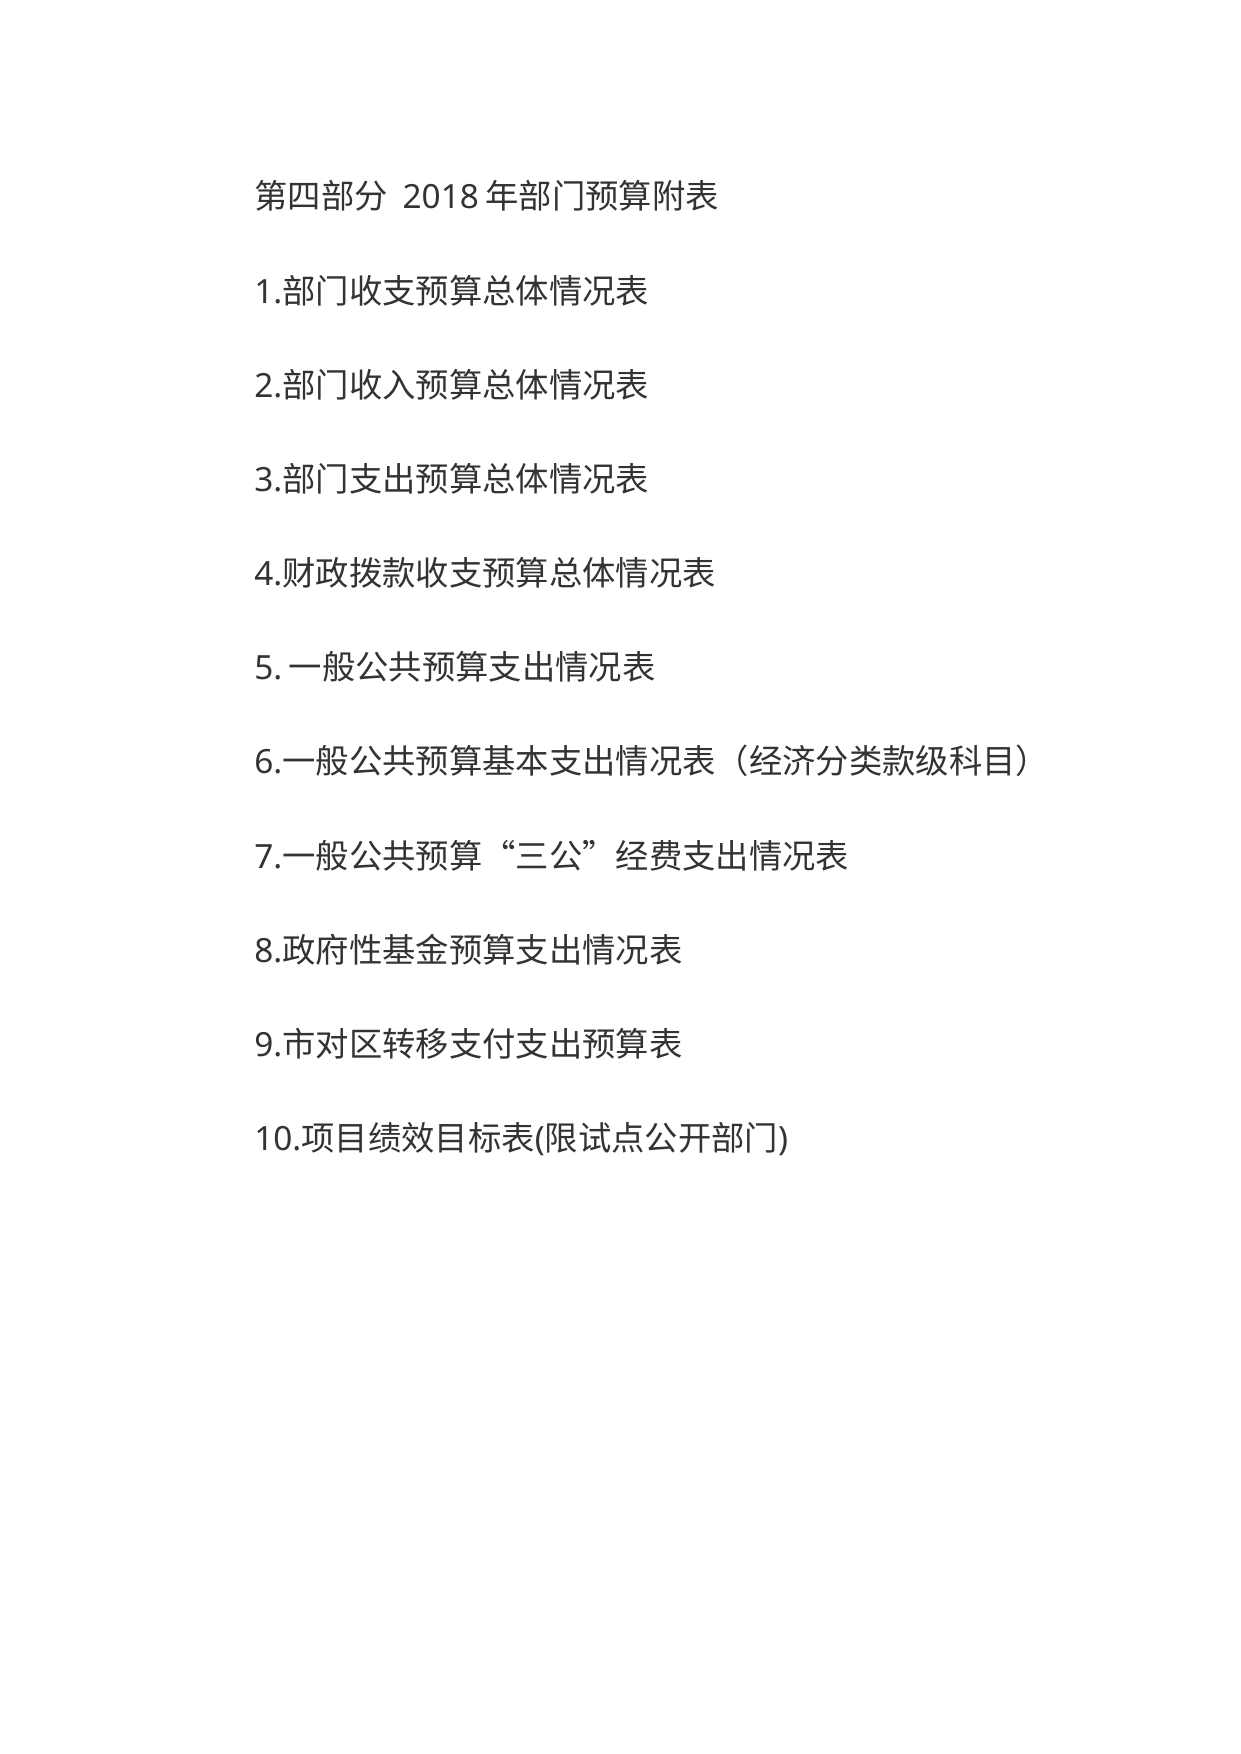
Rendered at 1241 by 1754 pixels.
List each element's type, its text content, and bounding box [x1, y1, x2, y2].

text 7.一般公共预算“三公”经费支出情况表 [187, 821, 1053, 886]
text 4.财政拨款收支预算总体情况表 [187, 539, 1053, 604]
text 9.市对区转移支付支出预算表 [187, 1009, 1053, 1074]
text 5. 一般公共预算支出情况表 [187, 633, 1053, 698]
text 8.政府性基金预算支出情况表 [187, 915, 1053, 980]
text 1.部门收支预算总体情况表 [187, 256, 1053, 321]
text 第四部分 2018年部门预算附表 [187, 162, 1053, 227]
text 6.一般公共预算基本支出情况表（经济分类款级科目） [187, 727, 1053, 792]
text 3.部门支出预算总体情况表 [187, 444, 1053, 509]
text 10.项目绩效目标表(限试点公开部门) [187, 1104, 1053, 1169]
text 2.部门收入预算总体情况表 [187, 350, 1053, 415]
